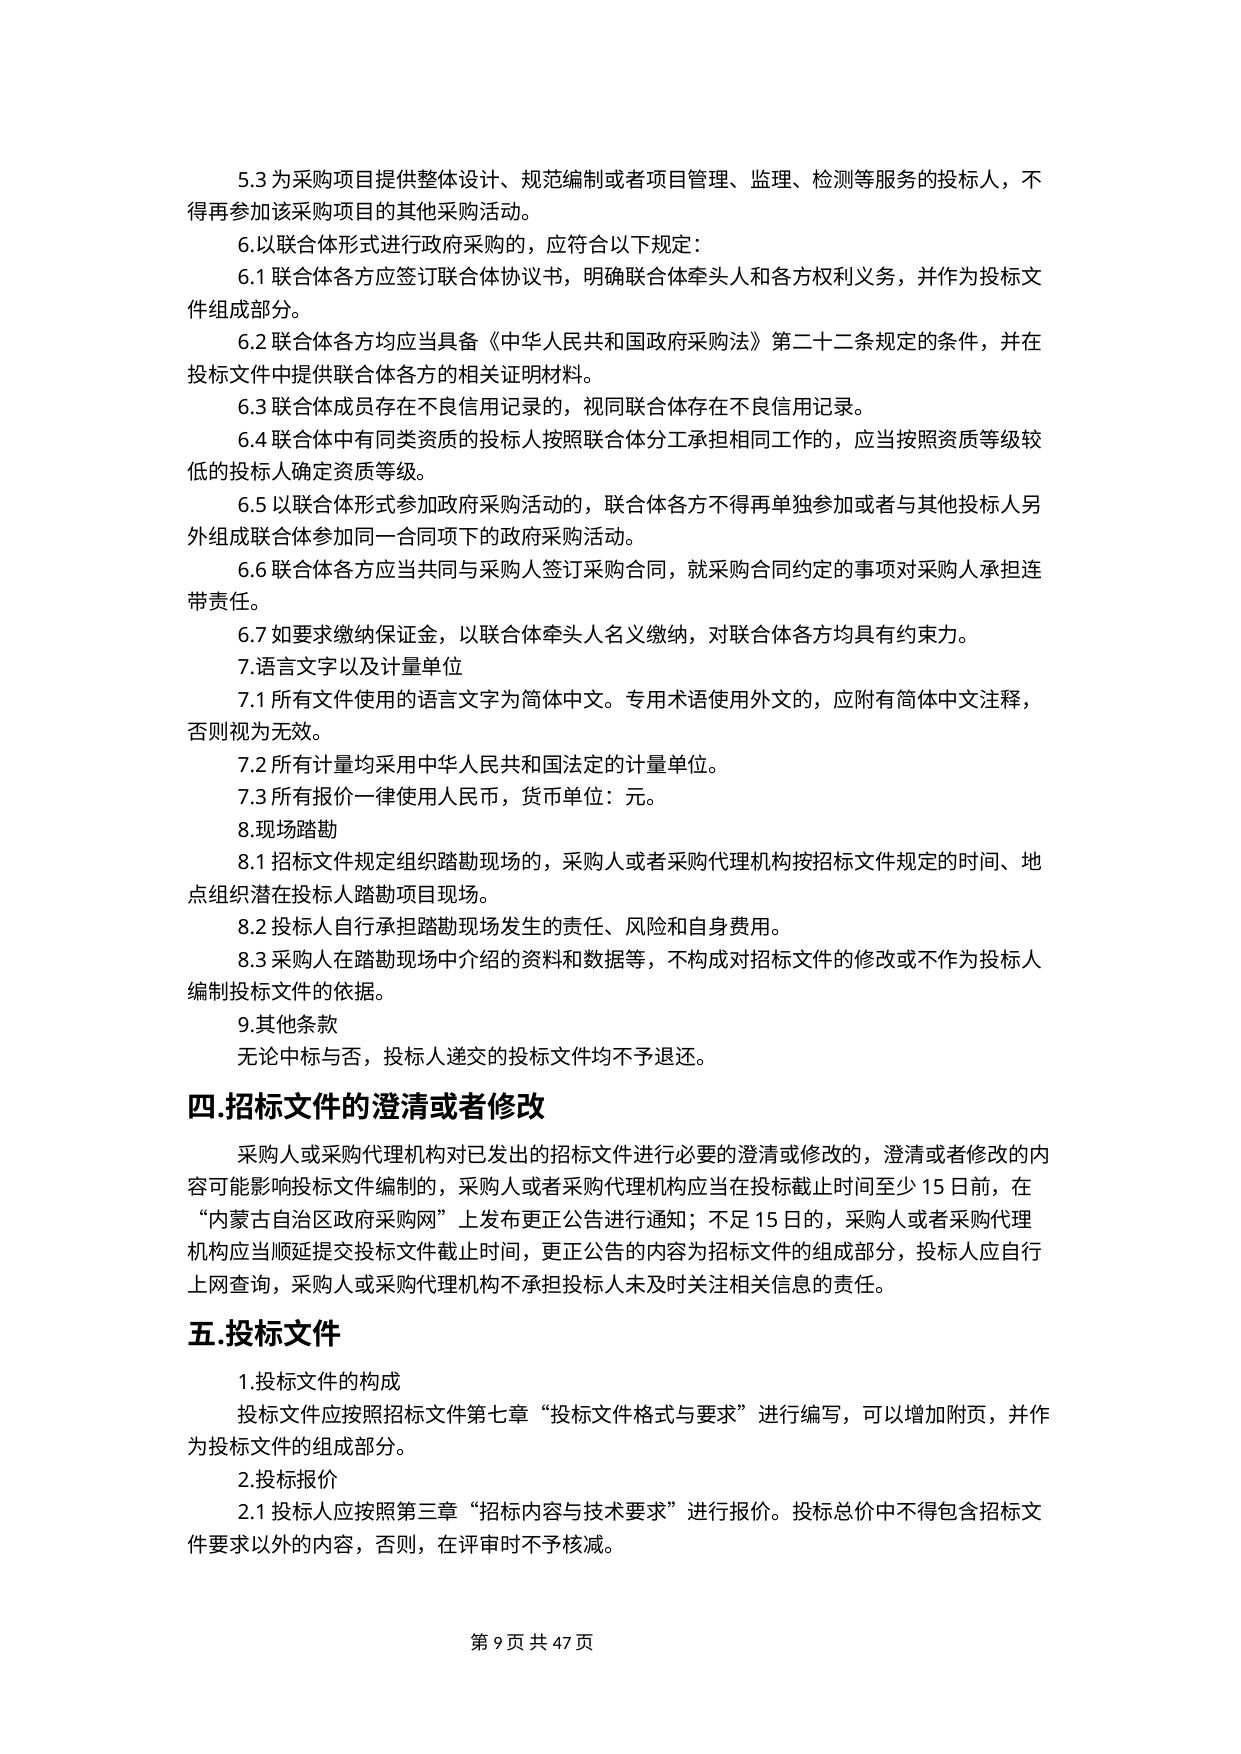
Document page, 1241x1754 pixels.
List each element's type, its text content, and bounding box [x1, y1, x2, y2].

text 7.1所有文件使用的语言文字为简体中文。专用术语使用外文的，应附有简体中文注释，否则视为无效。 [187, 682, 1053, 747]
text 五.投标文件 [187, 1299, 1053, 1364]
text 6.以联合体形式进行政府采购的，应符合以下规定： [187, 227, 1053, 259]
text 6.2联合体各方均应当具备《中华人民共和国政府采购法》第二十二条规定的条件，并在投标文件中提供联合体各方的相关证明材料。 [187, 324, 1053, 389]
text 7.3所有报价一律使用人民币，货币单位：元。 [187, 779, 1053, 812]
text 四.招标文件的澄清或者修改 [187, 1072, 1053, 1137]
text 5.3为采购项目提供整体设计、规范编制或者项目管理、监理、检测等服务的投标人，不得再参加该采购项目的其他采购活动。 [187, 162, 1053, 227]
text 9.其他条款 [187, 1007, 1053, 1039]
text 6.3联合体成员存在不良信用记录的，视同联合体存在不良信用记录。 [187, 389, 1053, 422]
text 8.3采购人在踏勘现场中介绍的资料和数据等，不构成对招标文件的修改或不作为投标人编制投标文件的依据。 [187, 942, 1053, 1007]
text 8.2投标人自行承担踏勘现场发生的责任、风险和自身费用。 [187, 909, 1053, 942]
text 6.4联合体中有同类资质的投标人按照联合体分工承担相同工作的，应当按照资质等级较低的投标人确定资质等级。 [187, 422, 1053, 487]
text 7.2所有计量均采用中华人民共和国法定的计量单位。 [187, 747, 1053, 779]
text 无论中标与否，投标人递交的投标文件均不予退还。 [187, 1039, 1053, 1072]
text 采购人或采购代理机构对已发出的招标文件进行必要的澄清或修改的，澄清或者修改的内容可能影响投标文件编制的，采购人或者采购代理机构应当在投标截止时间至少15日前，在“内蒙古自治区政府采购网”上发布更正公告进行通知；不足15日的，采购人或者采购代理机构应当顺延提交投标文件截止时间，更正公告的内容为招标文件的组成部分，投标人应自行上网查询，采购人或采购代理机构不承担投标人未及时关注相关信息的责任。 [187, 1137, 1053, 1299]
text 8.现场踏勘 [187, 812, 1053, 844]
text 8.1招标文件规定组织踏勘现场的，采购人或者采购代理机构按招标文件规定的时间、地点组织潜在投标人踏勘项目现场。 [187, 844, 1053, 909]
text 投标文件应按照招标文件第七章“投标文件格式与要求”进行编写，可以增加附页，并作为投标文件的组成部分。 [187, 1397, 1053, 1462]
text 2.1投标人应按照第三章“招标内容与技术要求”进行报价。投标总价中不得包含招标文件要求以外的内容，否则，在评审时不予核减。 [187, 1494, 1053, 1559]
text 6.5以联合体形式参加政府采购活动的，联合体各方不得再单独参加或者与其他投标人另外组成联合体参加同一合同项下的政府采购活动。 [187, 487, 1053, 552]
text 1.投标文件的构成 [187, 1364, 1053, 1397]
text 2.投标报价 [187, 1462, 1053, 1494]
text 6.6联合体各方应当共同与采购人签订采购合同，就采购合同约定的事项对采购人承担连带责任。 [187, 552, 1053, 617]
text 6.7如要求缴纳保证金，以联合体牵头人名义缴纳，对联合体各方均具有约束力。 [187, 617, 1053, 649]
text 7.语言文字以及计量单位 [187, 649, 1053, 682]
text 6.1联合体各方应签订联合体协议书，明确联合体牵头人和各方权利义务，并作为投标文件组成部分。 [187, 259, 1053, 324]
